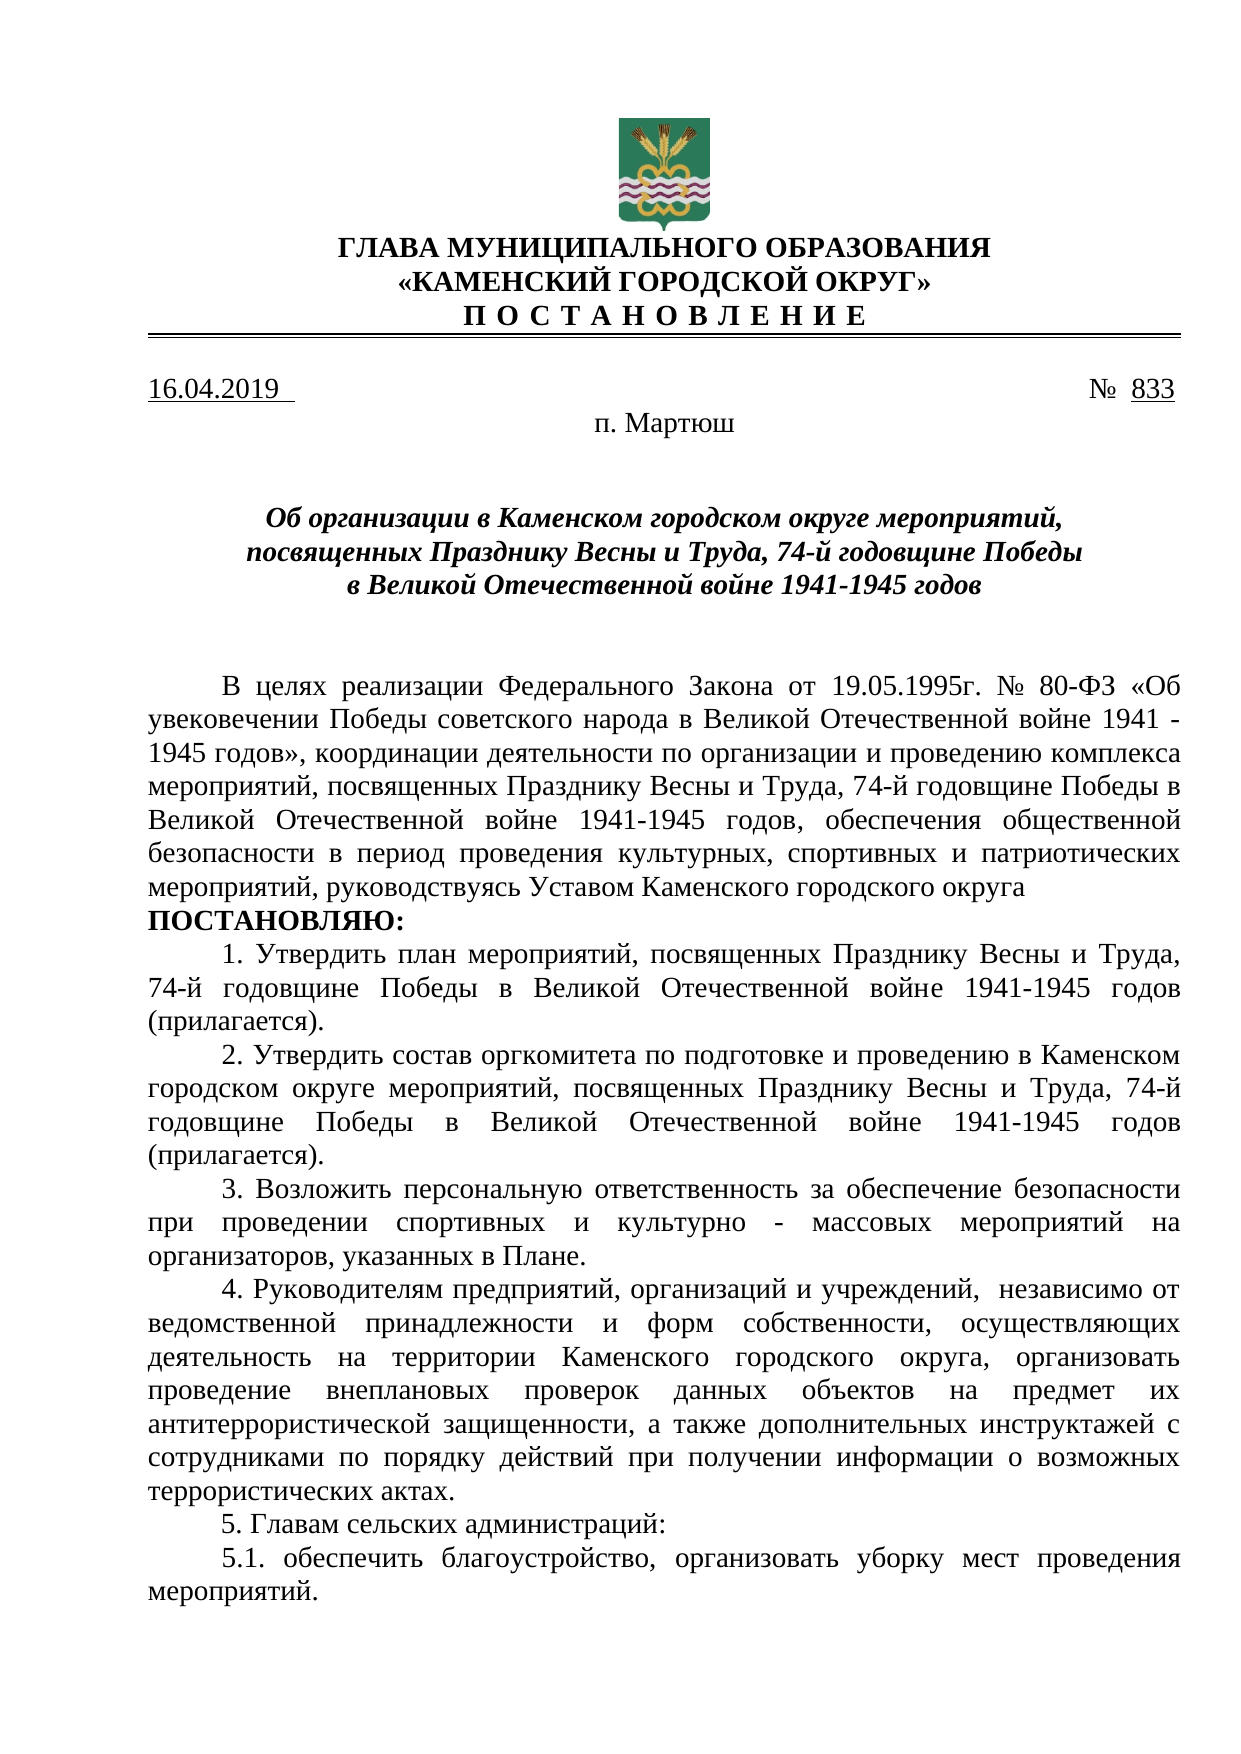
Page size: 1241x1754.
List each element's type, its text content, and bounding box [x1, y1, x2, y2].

text 4. Руководителям предприятий, организаций и учреждений, независимо от ведомственной принадлежности и форм собственности, осуществляющих деятельность на территории Каменского городского округа, организовать проведение внеплановых проверок данных объектов на предмет их антитеррористической защищенности, а также дополнительных инструктажей с сотрудниками по порядку действий при получении информации о возможных террористических актах. [148, 1272, 1181, 1506]
text 5. Главам сельских администраций: [148, 1506, 1181, 1540]
text п. Мартюш [148, 405, 1181, 439]
text 16.04.2019 № 833 [148, 372, 1181, 405]
text ПОСТАНОВЛЯЮ: [148, 903, 1181, 936]
text 2. Утвердить состав оргкомитета по подготовке и проведению в Каменском городском округе мероприятий, посвященных Празднику Весны и Труда, 74-й годовщине Победы в Великой Отечественной войне 1941-1945 годов (прилагается). [148, 1037, 1181, 1171]
text ГЛАВА МУНИЦИПАЛЬНОГО ОБРАЗОВАНИЯ [148, 231, 1181, 264]
picture [618, 118, 710, 231]
text «КАМЕНСКИЙ ГОРОДСКОЙ ОКРУГ» [148, 264, 1181, 298]
text в Великой Отечественной войне 1941-1945 годов [148, 567, 1181, 601]
text посвященных Празднику Весны и Труда, 74-й годовщине Победы [148, 534, 1181, 567]
text В целях реализации Федерального Закона от 19.05.1995г. № 80-ФЗ «Об увековечении Победы советского народа в Великой Отечественной войне 1941 - 1945 годов», координации деятельности по организации и проведению комплекса мероприятий, посвященных Празднику Весны и Труда, 74-й годовщине Победы в Великой Отечественной войне 1941-1945 годов, обеспечения общественной безопасности в период проведения культурных, спортивных и патриотических мероприятий, руководствуясь Уставом Каменского городского округа [148, 668, 1181, 903]
text ПОСТАНОВЛЕНИЕ [148, 298, 1181, 333]
text 3. Возложить персональную ответственность за обеспечение безопасности при проведении спортивных и культурно - массовых мероприятий на организаторов, указанных в Плане. [148, 1171, 1181, 1272]
text 1. Утвердить план мероприятий, посвященных Празднику Весны и Труда, 74-й годовщине Победы в Великой Отечественной войне 1941-1945 годов (прилагается). [148, 936, 1181, 1037]
text Об организации в Каменском городском округе мероприятий, [148, 500, 1181, 534]
text 5.1. обеспечить благоустройство, организовать уборку мест проведения мероприятий. [148, 1540, 1181, 1607]
